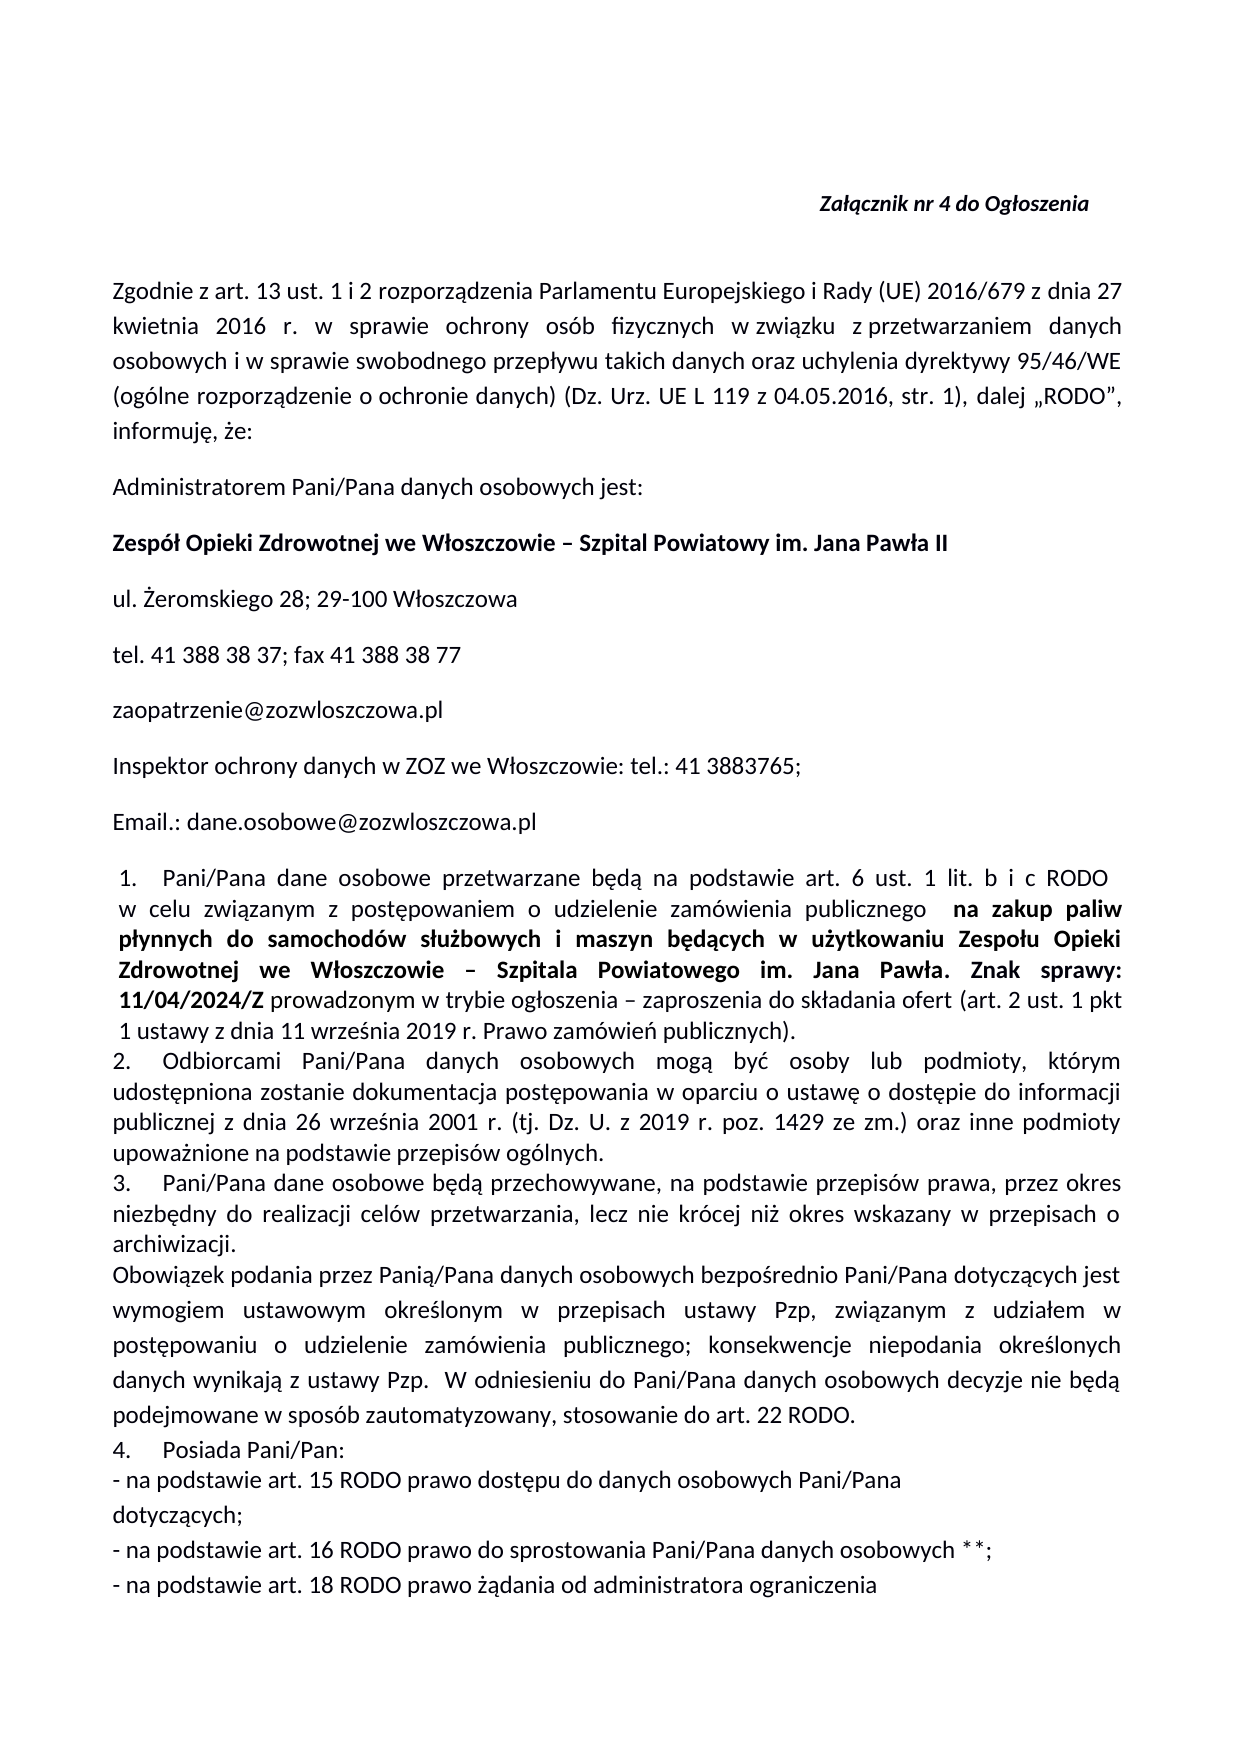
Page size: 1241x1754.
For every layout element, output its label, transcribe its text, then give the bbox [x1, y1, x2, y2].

list Posiada Pani/Pan: [112, 1434, 1122, 1464]
list Pani/Pana dane osobowe przetwarzane będą na podstawie art. 6 ust. 1 lit. b i c RODO w celu związanym z postępowaniem o udzielenie zamówienia publicznego na zakup paliw płynnych do samochodów służbowych i maszyn będących w użytkowaniu Zespołu Opieki Zdrowotnej we Włoszczowie – Szpitala Powiatowego im. Jana Pawła. Znak sprawy: 11/04/2024/Z prowadzonym w trybie ogłoszenia – zaproszenia do składania ofert (art. 2 ust. 1 pkt 1 ustawy z dnia 11 września 2019 r. Prawo zamówień publicznych). [118, 862, 1122, 1045]
text Obowiązek podania przez Panią/Pana danych osobowych bezpośrednio Pani/Pana dotyczących jest wymogiem ustawowym określonym w przepisach ustawy Pzp, związanym z udziałem w postępowaniu o udzielenie zamówienia publicznego; konsekwencje niepodania określonych danych wynikają z ustawy Pzp. W odniesieniu do Pani/Pana danych osobowych decyzje nie będą podejmowane w sposób zautomatyzowany, stosowanie do art. 22 RODO. [112, 1259, 1122, 1429]
text tel. 41 388 38 37; fax 41 388 38 77 [112, 639, 1122, 669]
text - na podstawie art. 18 RODO prawo żądania od administratora ograniczenia [112, 1569, 1122, 1600]
text Inspektor ochrony danych w ZOZ we Włoszczowie: tel.: 41 3883765; [112, 751, 1122, 781]
text Zgodnie z art. 13 ust. 1 i 2 rozporządzenia Parlamentu Europejskiego i Rady (UE) 2016/679 z dnia 27 kwietnia 2016 r. w sprawie ochrony osób fizycznych w związku z przetwarzaniem danych osobowych i w sprawie swobodnego przepływu takich danych oraz uchylenia dyrektywy 95/46/WE (ogólne rozporządzenie o ochronie danych) (Dz. Urz. UE L 119 z 04.05.2016, str. 1), dalej „RODO”, informuję, że: [112, 276, 1122, 446]
text Administratorem Pani/Pana danych osobowych jest: [112, 471, 1122, 502]
text dotyczących; [112, 1499, 1122, 1530]
text - na podstawie art. 16 RODO prawo do sprostowania Pani/Pana danych osobowych **; [112, 1534, 1122, 1565]
text zaopatrzenie@zozwloszczowa.pl [112, 695, 1122, 725]
text Zespół Opieki Zdrowotnej we Włoszczowie – Szpital Powiatowy im. Jana Pawła II [112, 527, 1122, 558]
list Odbiorcami Pani/Pana danych osobowych mogą być osoby lub podmioty, którym udostępniona zostanie dokumentacja postępowania w oparciu o ustawę o dostępie do informacji publicznej z dnia 26 września 2001 r. (tj. Dz. U. z 2019 r. poz. 1429 ze zm.) oraz inne podmioty upoważnione na podstawie przepisów ogólnych. [112, 1045, 1122, 1167]
text - na podstawie art. 15 RODO prawo dostępu do danych osobowych Pani/Pana [112, 1464, 1122, 1495]
list Pani/Pana dane osobowe będą przechowywane, na podstawie przepisów prawa, przez okres niezbędny do realizacji celów przetwarzania, lecz nie krócej niż okres wskazany w przepisach o archiwizacji. [112, 1167, 1122, 1259]
text Załącznik nr 4 do Ogłoszenia [89, 189, 1122, 217]
text ul. Żeromskiego 28; 29-100 Włoszczowa [112, 583, 1122, 613]
text Email.: dane.osobowe@zozwloszczowa.pl [112, 806, 1122, 837]
